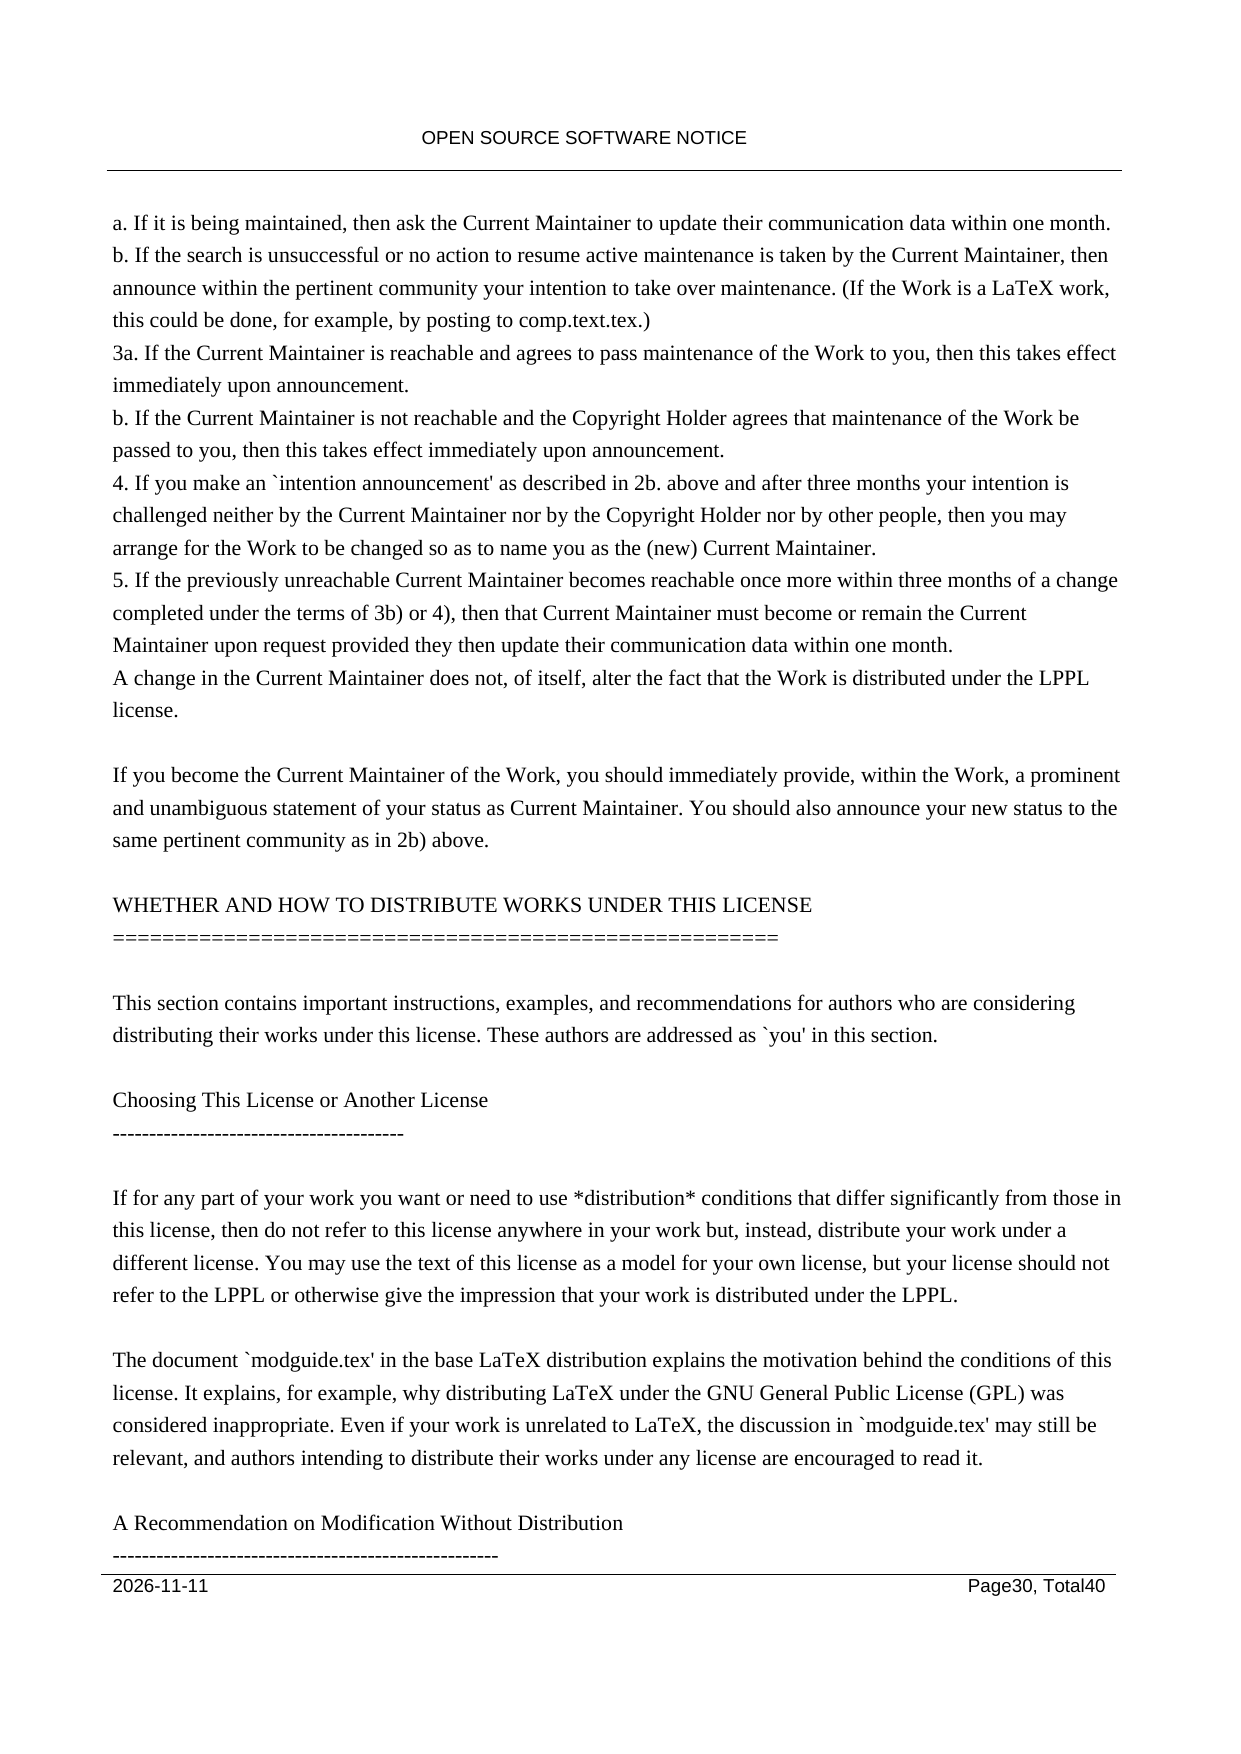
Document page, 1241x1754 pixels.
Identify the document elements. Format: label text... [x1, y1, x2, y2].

text b. If the search is unsuccessful or no action to resume active maintenance is taken by the Current Maintainer, then announce within the pertinent community your intention to take over maintenance. (If the Work is a LaTeX work, this could be done, for example, by posting to comp.text.tex.) [112, 239, 1128, 336]
text a. If it is being maintained, then ask the Current Maintainer to update their communication data within one month. [112, 206, 1128, 239]
text b. If the Current Maintainer is not reachable and the Copyright Holder agrees that maintenance of the Work be passed to you, then this takes effect immediately upon announcement. [112, 401, 1128, 466]
text Choosing This License or Another License [112, 1084, 1128, 1116]
text ---------------------------------------- [112, 1116, 1128, 1149]
text ====================================================== [112, 921, 1128, 954]
text If for any part of your work you want or need to use *distribution* conditions that differ significantly from those in this license, then do not refer to this license anywhere in your work but, instead, distribute your work under a different license. You may use the text of this license as a model for your own license, but your license should not refer to the LPPL or otherwise give the impression that your work is distributed under the LPPL. [112, 1181, 1128, 1311]
text 4. If you make an `intention announcement' as described in 2b. above and after three months your intention is challenged neither by the Current Maintainer nor by the Copyright Holder nor by other people, then you may arrange for the Work to be changed so as to name you as the (new) Current Maintainer. [112, 466, 1128, 564]
text The document `modguide.tex' in the base LaTeX distribution explains the motivation behind the conditions of this license. It explains, for example, why distributing LaTeX under the GNU General Public License (GPL) was considered inappropriate. Even if your work is unrelated to LaTeX, the discussion in `modguide.tex' may still be relevant, and authors intending to distribute their works under any license are encouraged to read it. [112, 1344, 1128, 1474]
text This section contains important instructions, examples, and recommendations for authors who are considering distributing their works under this license. These authors are addressed as `you' in this section. [112, 986, 1128, 1051]
text If you become the Current Maintainer of the Work, you should immediately provide, within the Work, a prominent and unambiguous statement of your status as Current Maintainer. You should also announce your new status to the same pertinent community as in 2b) above. [112, 759, 1128, 856]
text 5. If the previously unreachable Current Maintainer becomes reachable once more within three months of a change completed under the terms of 3b) or 4), then that Current Maintainer must become or remain the Current Maintainer upon request provided they then update their communication data within one month. [112, 564, 1128, 661]
text A change in the Current Maintainer does not, of itself, alter the fact that the Work is distributed under the LPPL license. [112, 661, 1128, 726]
text WHETHER AND HOW TO DISTRIBUTE WORKS UNDER THIS LICENSE [112, 889, 1128, 921]
text ----------------------------------------------------- [112, 1539, 1128, 1571]
text A Recommendation on Modification Without Distribution [112, 1506, 1128, 1539]
text 3a. If the Current Maintainer is reachable and agrees to pass maintenance of the Work to you, then this takes effect immediately upon announcement. [112, 336, 1128, 401]
